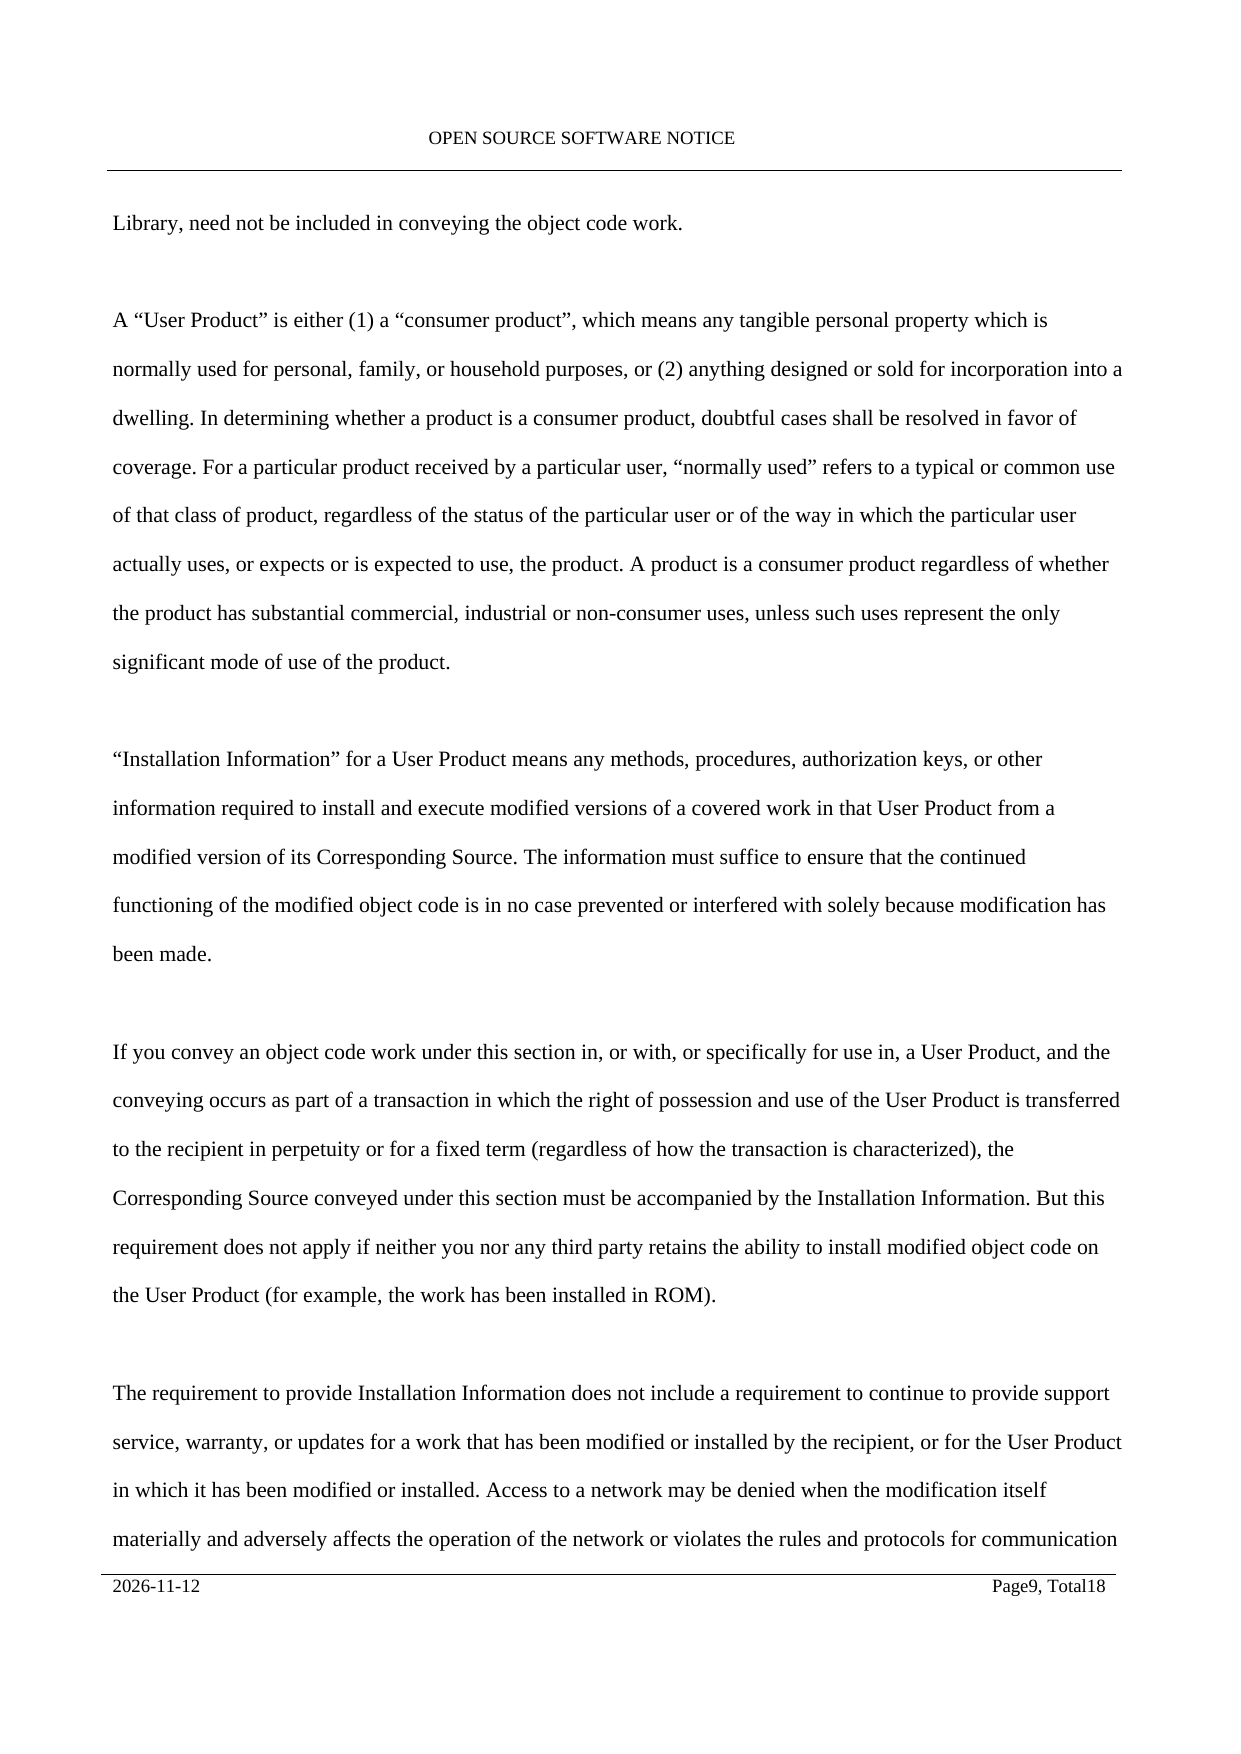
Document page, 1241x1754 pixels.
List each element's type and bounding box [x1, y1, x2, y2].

text [112, 206, 1128, 1555]
